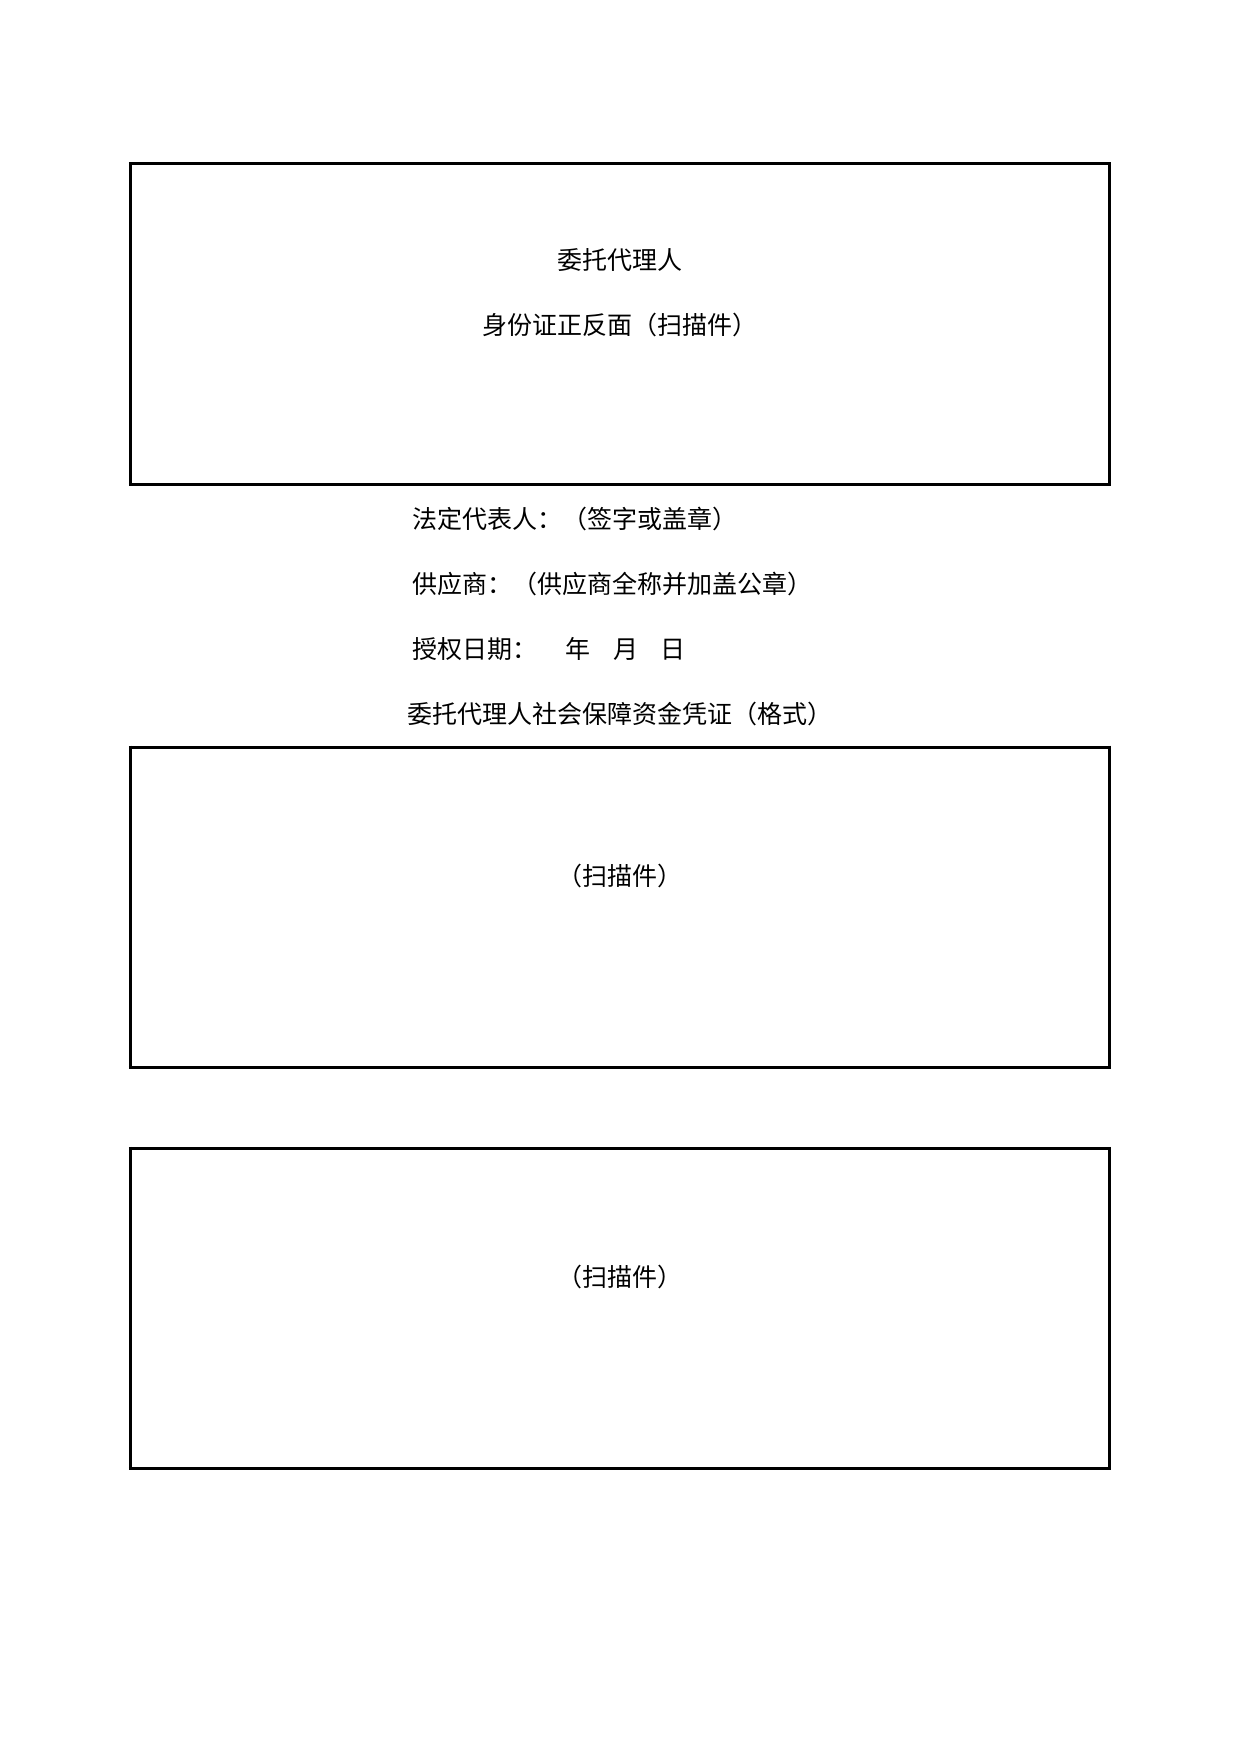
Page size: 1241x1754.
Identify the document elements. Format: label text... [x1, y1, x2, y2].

table_header （扫描件） [132, 749, 1108, 1066]
text 供应商：（供应商全称并加盖公章） [187, 551, 1053, 616]
text 委托代理人社会保障资金凭证（格式） [187, 681, 1053, 746]
table_header 委托代理人 身份证正反面（扫描件） [132, 165, 1108, 482]
table_header （扫描件） [132, 1150, 1108, 1467]
text 授权日期： 年 月 日 [187, 616, 1053, 681]
text 法定代表人：（签字或盖章） [187, 486, 1053, 551]
